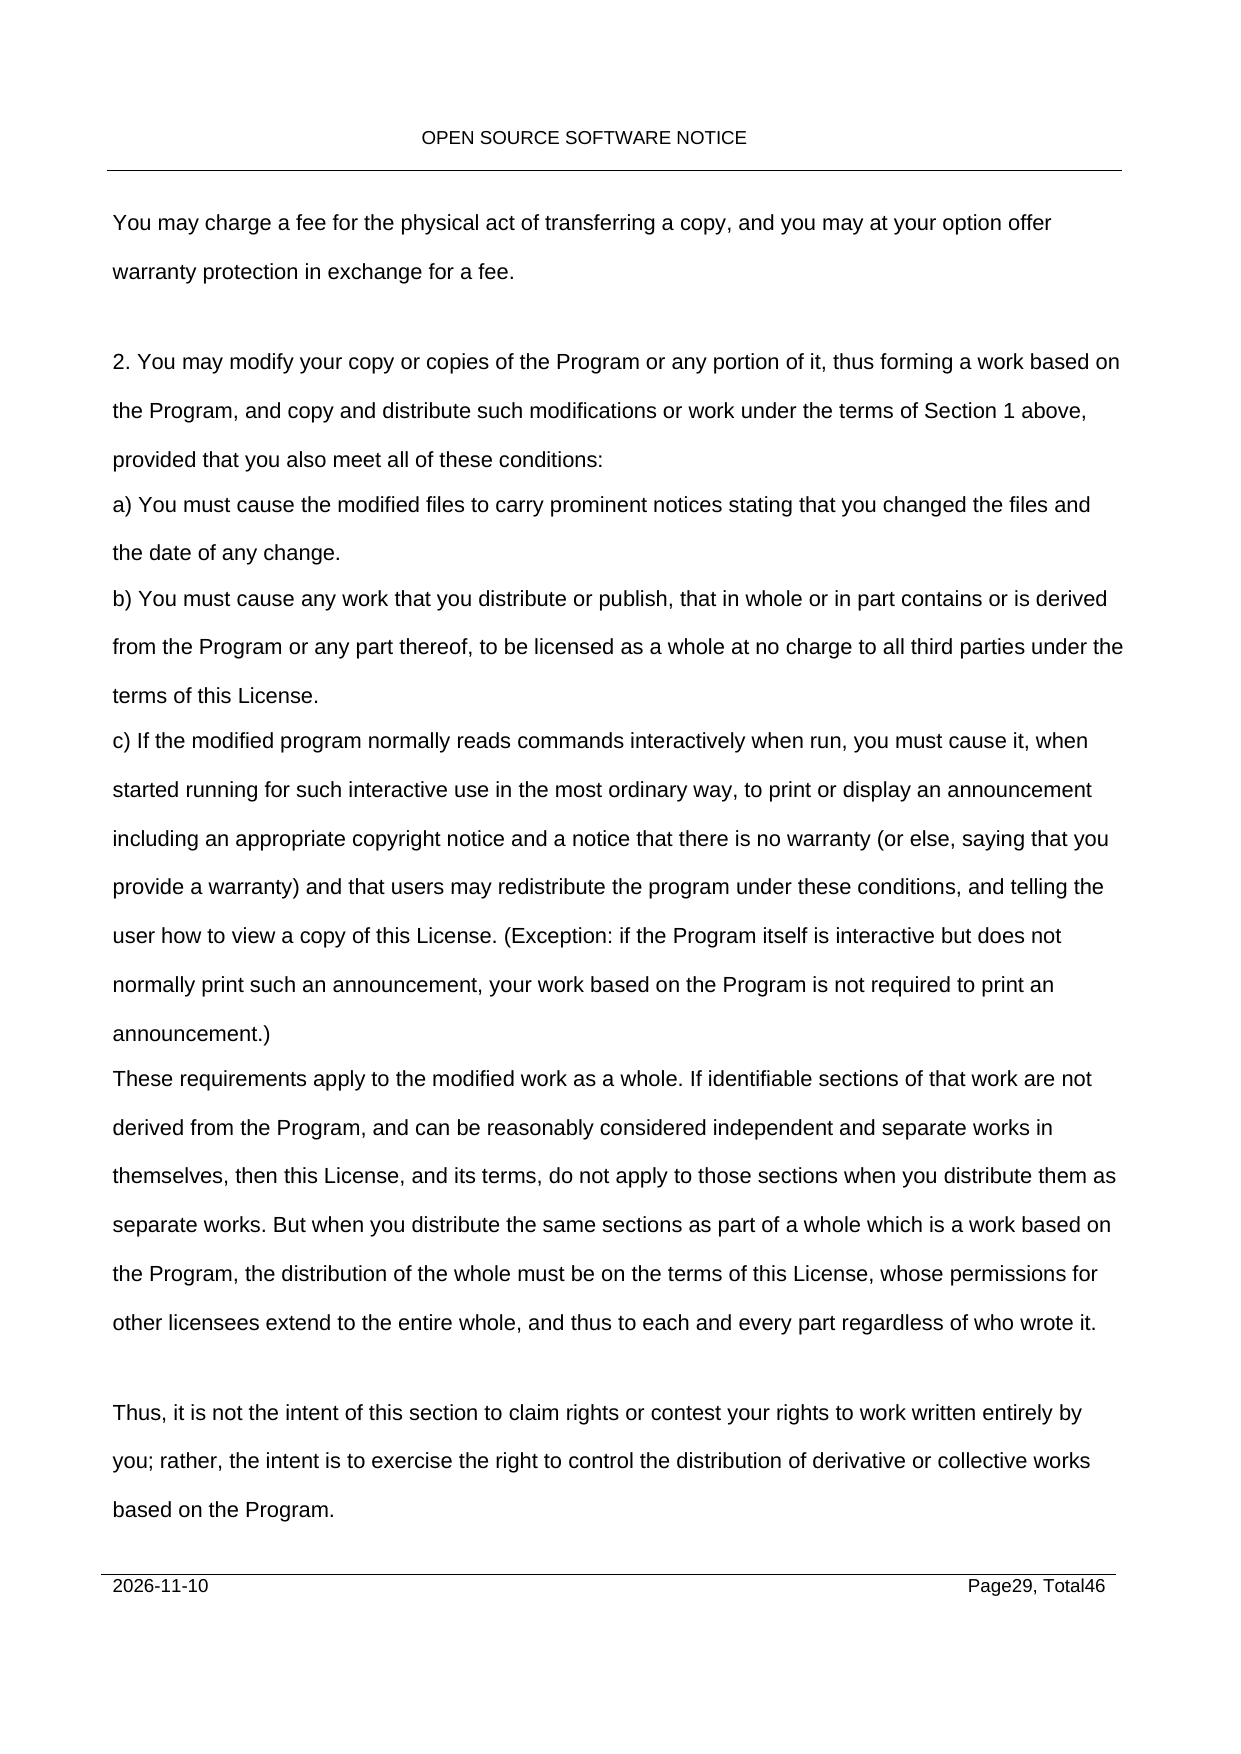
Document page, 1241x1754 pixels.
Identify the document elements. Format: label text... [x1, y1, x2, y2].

text 2. You may modify your copy or copies of the Program or any portion of it, thus forming a work based on the Program, and copy and distribute such modifications or work under the terms of Section 1 above, provided that you also meet all of these conditions: [112, 345, 1128, 475]
text You may charge a fee for the physical act of transferring a copy, and you may at your option offer warranty protection in exchange for a fee. [112, 206, 1128, 288]
text a) You must cause the modified files to carry prominent notices stating that you changed the files and the date of any change. [112, 488, 1128, 569]
text These requirements apply to the modified work as a whole. If identifiable sections of that work are not derived from the Program, and can be reasonably considered independent and separate works in themselves, then this License, and its terms, do not apply to those sections when you distribute them as separate works. But when you distribute the same sections as part of a whole which is a work based on the Program, the distribution of the whole must be on the terms of this License, whose permissions for other licensees extend to the entire whole, and thus to each and every part regardless of who wrote it. [112, 1062, 1128, 1338]
text b) You must cause any work that you distribute or publish, that in whole or in part contains or is derived from the Program or any part thereof, to be licensed as a whole at no charge to all third parties under the terms of this License. [112, 582, 1128, 712]
text Thus, it is not the intent of this section to claim rights or contest your rights to work written entirely by you; rather, the intent is to exercise the right to control the distribution of derivative or collective works based on the Program. [112, 1396, 1128, 1526]
text c) If the modified program normally reads commands interactively when run, you must cause it, when started running for such interactive use in the most ordinary way, to print or display an announcement including an appropriate copyright notice and a notice that there is no warranty (or else, saying that you provide a warranty) and that users may redistribute the program under these conditions, and telling the user how to view a copy of this License. (Exception: if the Program itself is interactive but does not normally print such an announcement, your work based on the Program is not required to print an announcement.) [112, 724, 1128, 1049]
